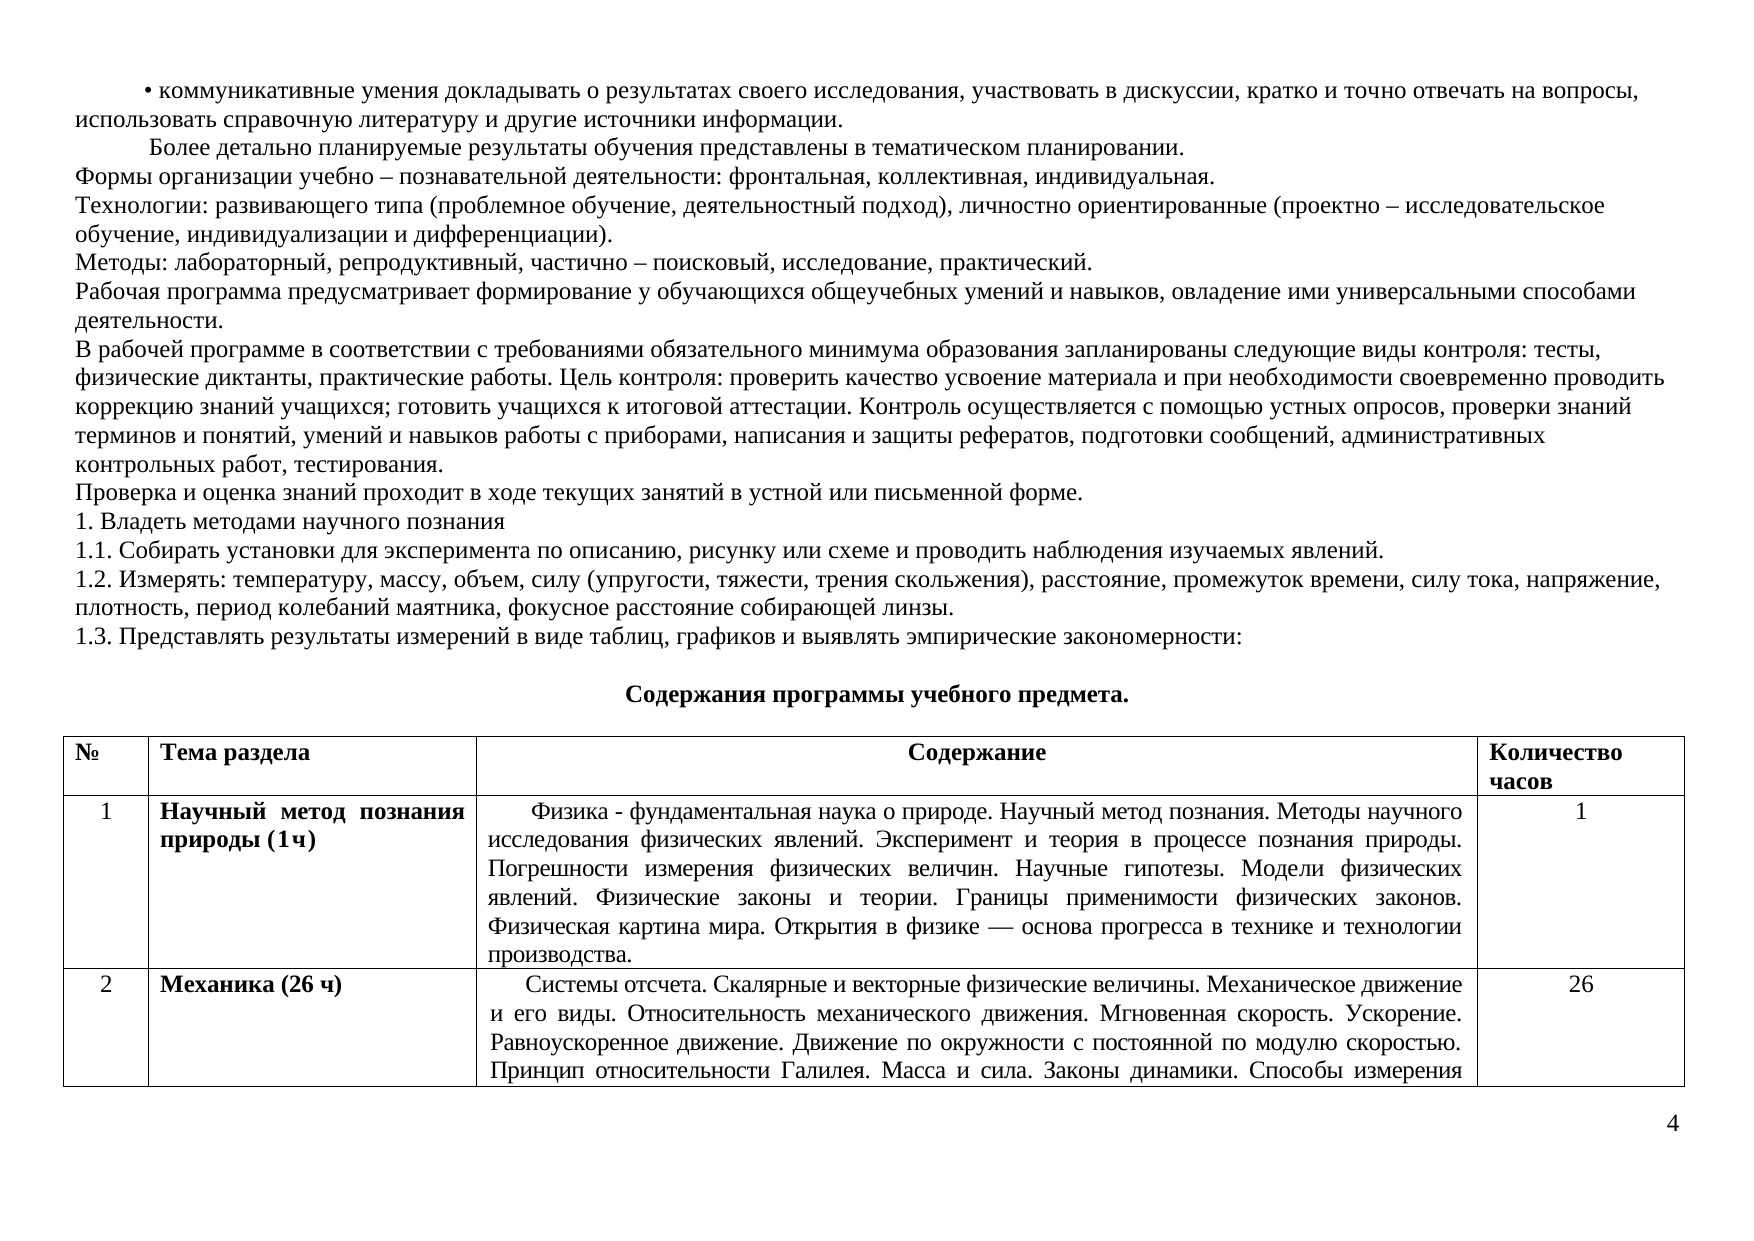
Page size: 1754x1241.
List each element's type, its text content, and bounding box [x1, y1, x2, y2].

table_header Содержание [477, 737, 1477, 795]
table_header Количество часов [1478, 737, 1684, 795]
table_cell Научный метод познания природы (1ч) [149, 796, 476, 968]
text Методы: лабораторный, репродуктивный, частично – поисковый, исследование, практический. [75, 247, 1679, 276]
text Технологии: развивающего типа (проблемное обучение, деятельностный подход), личностно ориентированные (проектно – исследовательское обучение, индивидуализации и дифференциации). [75, 190, 1679, 247]
table_cell 1 [1478, 796, 1684, 968]
text 1.3. Представлять результаты измерений в виде таблиц, графиков и выявлять эмпирические закономерности: [75, 621, 1679, 650]
table_cell Механика (26 ч) [149, 969, 476, 1086]
table_header Тема раздела [149, 737, 476, 795]
text 1.1. Собирать установки для эксперимента по описанию, рисунку или схеме и проводить наблюдения изучаемых явлений. [75, 535, 1679, 564]
table_cell 1 [64, 796, 148, 968]
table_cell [477, 969, 1477, 1086]
text Более детально планируемые результаты обучения представлены в тематическом планировании. [75, 132, 1679, 161]
text Содержания программы учебного предмета. [75, 679, 1679, 707]
table_cell 2 [64, 969, 148, 1086]
text В рабочей программе в соответствии с требованиями обязательного минимума образования запланированы следующие виды контроля: тесты, физические диктанты, практические работы. Цель контроля: проверить качество усвоение материала и при необходимости своевременно проводить коррекцию знаний учащихся; готовить учащихся к итоговой аттестации. Контроль осуществляется с помощью устных опросов, проверки знаний терминов и понятий, умений и навыков работы с приборами, написания и защиты рефератов, подготовки сообщений, административных контрольных работ, тестирования. [75, 334, 1679, 477]
text Формы организации учебно – познавательной деятельности: фронтальная, коллективная, индивидуальная. [75, 161, 1679, 190]
table_header № [64, 737, 148, 795]
subtitle • коммуникативные умения докладывать о результатах своего исследования, участвовать в дискуссии, кратко и точно отвечать на вопросы, использовать справочную литературу и другие источники информации. [75, 75, 1679, 132]
text 1.2. Измерять: температуру, массу, объем, силу (упругости, тяжести, трения скольжения), расстояние, промежуток времени, силу тока, напряжение, плотность, период колебаний маятника, фокусное расстояние собирающей линзы. [75, 564, 1679, 621]
table_cell Физика - фундаментальная наука о природе. Научный метод познания. Методы научного исследования физических явлений. Эксперимент и теория в процессе познания природы. Погрешности измерения физических величин. Научные гипотезы. Модели физических явлений. Физические законы и теории. Границы применимости физических законов. Физическая картина мира. Открытия в физике — основа прогресса в технике и технологии производства. [477, 796, 1477, 968]
table_cell 26 [1478, 969, 1684, 1086]
text 1. Владеть методами научного познания [75, 506, 1679, 535]
text Рабочая программа предусматривает формирование у обучающихся общеучебных умений и навыков, овладение ими универсальными способами деятельности. [75, 276, 1679, 334]
text Проверка и оценка знаний проходит в ходе текущих занятий в устной или письменной форме. [75, 477, 1679, 506]
